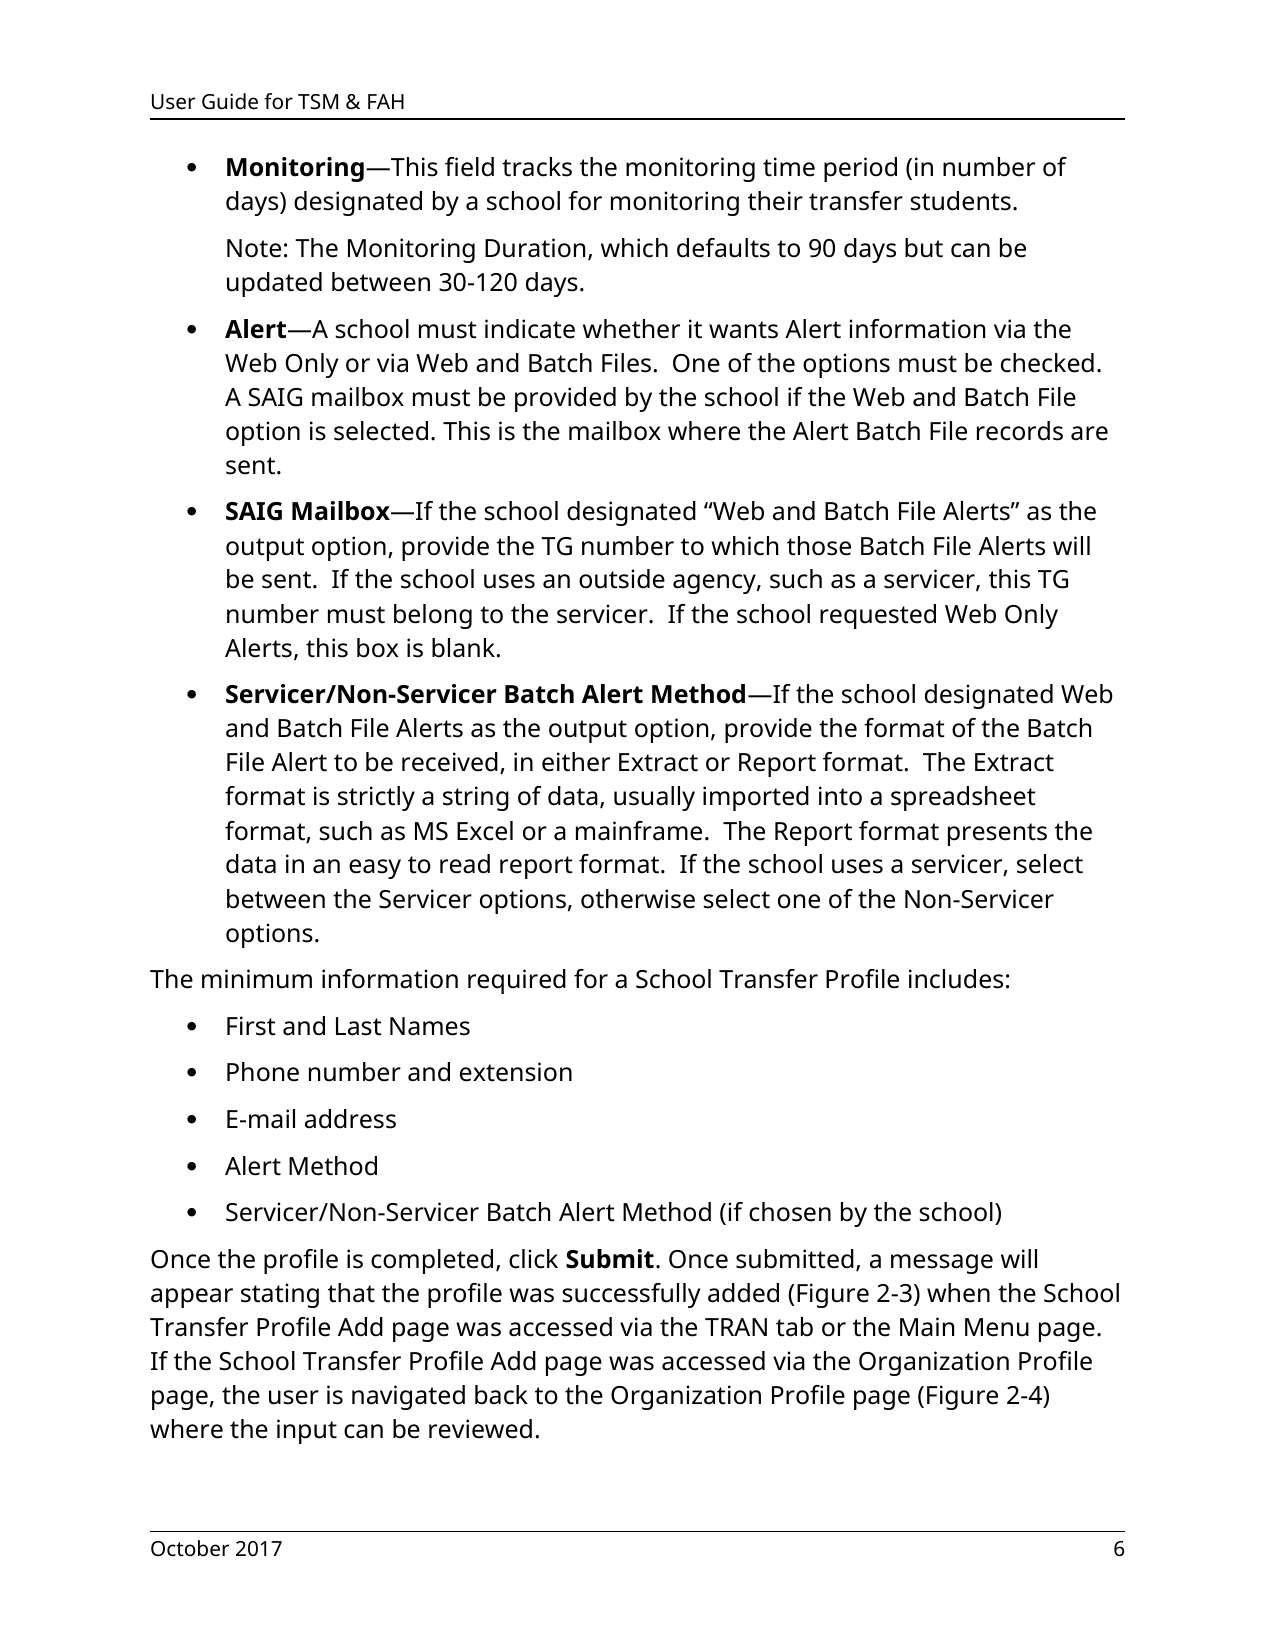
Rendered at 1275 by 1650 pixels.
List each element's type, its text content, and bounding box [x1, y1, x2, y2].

list Monitoring—This field tracks the monitoring time period (in number of days) designated by a school for monitoring their transfer students. [187, 150, 1125, 218]
list Servicer/Non-Servicer Batch Alert Method (if chosen by the school) [187, 1195, 1125, 1229]
list E-mail address [187, 1102, 1125, 1136]
list Phone number and extension [187, 1055, 1125, 1089]
text Once the profile is completed, click Submit. Once submitted, a message will appear stating that the profile was successfully added (Figure 2-3) when the School Transfer Profile Add page was accessed via the TRAN tab or the Main Menu page. If the School Transfer Profile Add page was accessed via the Organization Profile page, the user is navigated back to the Organization Profile page (Figure 2-4) where the input can be reviewed. [150, 1241, 1125, 1446]
text The minimum information required for a School Transfer Profile includes: [150, 962, 1125, 996]
list First and Last Names [187, 1008, 1125, 1042]
text Note: The Monitoring Duration, which defaults to 90 days but can be updated between 30-120 days. [225, 231, 1125, 299]
list Alert—A school must indicate whether it wants Alert information via the Web Only or via Web and Batch Files. One of the options must be checked. A SAIG mailbox must be provided by the school if the Web and Batch File option is selected. This is the mailbox where the Alert Batch File records are sent. [187, 311, 1125, 482]
list Servicer/Non-Servicer Batch Alert Method—If the school designated Web and Batch File Alerts as the output option, provide the format of the Batch File Alert to be received, in either Extract or Report format. The Extract format is strictly a string of data, usually imported into a spreadsheet format, such as MS Excel or a mainframe. The Report format presents the data in an easy to read report format. If the school uses a servicer, select between the Servicer options, otherwise select one of the Non-Servicer options. [187, 677, 1125, 949]
list SAIG Mailbox—If the school designated “Web and Batch File Alerts” as the output option, provide the TG number to which those Batch File Alerts will be sent. If the school uses an outside agency, such as a servicer, this TG number must belong to the servicer. If the school requested Web Only Alerts, this box is blank. [187, 494, 1125, 664]
list Alert Method [187, 1148, 1125, 1182]
